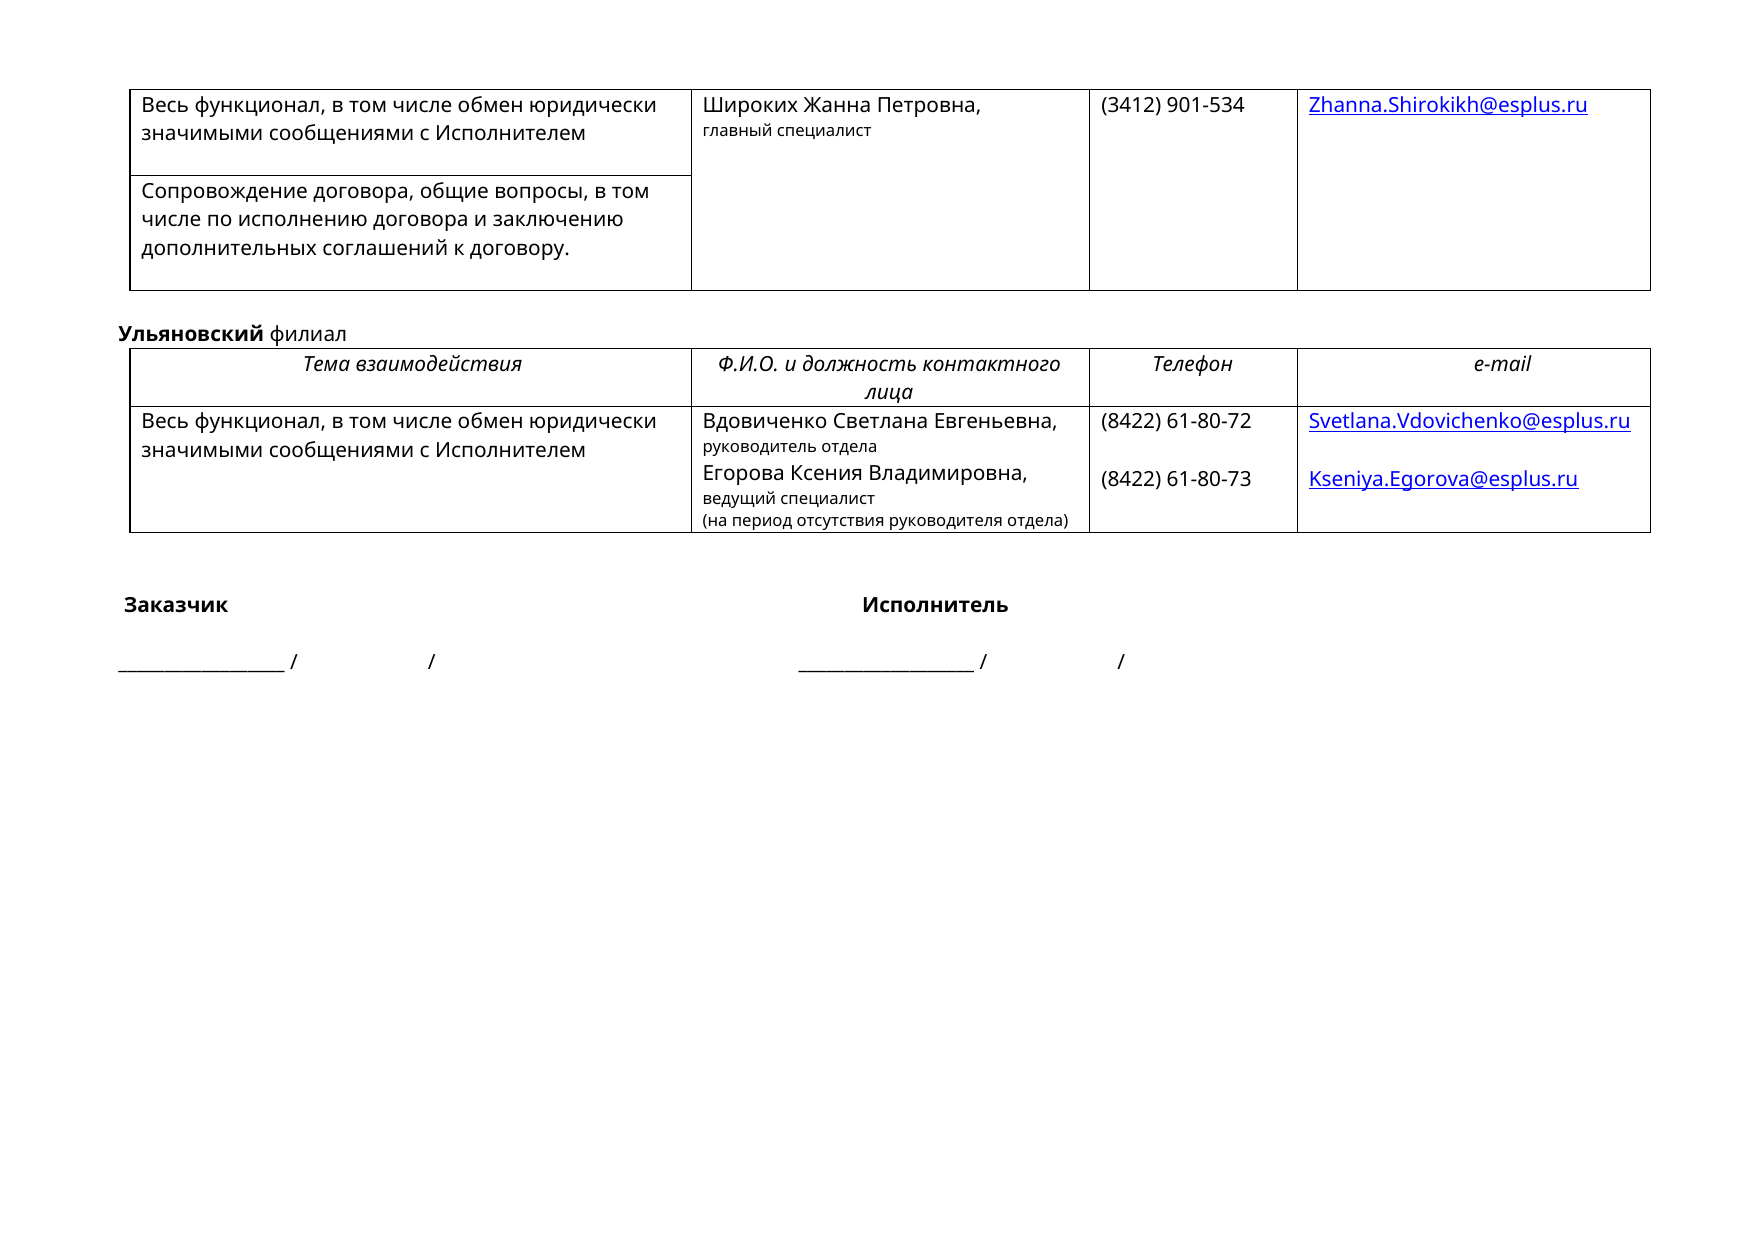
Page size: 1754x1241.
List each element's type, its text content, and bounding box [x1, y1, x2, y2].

table_cell Svetlana.Vdovichenko@esplus.ru Kseniya.Egorova@esplus.ru [1298, 407, 1650, 532]
table_cell Вдовиченко Светлана Евгеньевна, руководитель отдела Егорова Ксения Владимировна, ведущий специалист (на период отсутствия руководителя отдела) [692, 407, 1089, 532]
table_cell (3412) 901-534 [1090, 90, 1297, 290]
text Ульяновский филиал [118, 319, 1636, 348]
table_cell Zhanna.Shirokikh@esplus.ru [1298, 90, 1650, 290]
table_header Ф.И.О. и должность контактного лица [692, 349, 1089, 406]
table_header Тема взаимодействия [131, 349, 691, 406]
table_cell Широких Жанна Петровна, главный специалист [692, 90, 1089, 290]
table_cell Сопровождение договора, общие вопросы, в том числе по исполнению договора и заключению дополнительных соглашений к договору. [131, 176, 691, 290]
text Заказчик Исполнитель [118, 590, 1636, 619]
text __________________ / / ___________________ / / [118, 647, 1636, 676]
table_cell (8422) 61-80-72 (8422) 61-80-73 [1090, 407, 1297, 532]
table_header Телефон [1090, 349, 1297, 406]
table_cell Весь функционал, в том числе обмен юридически значимыми сообщениями с Исполнителем [131, 90, 691, 175]
table_cell Весь функционал, в том числе обмен юридически значимыми сообщениями с Исполнителем [131, 407, 691, 532]
table_header e-mail [1298, 349, 1650, 406]
